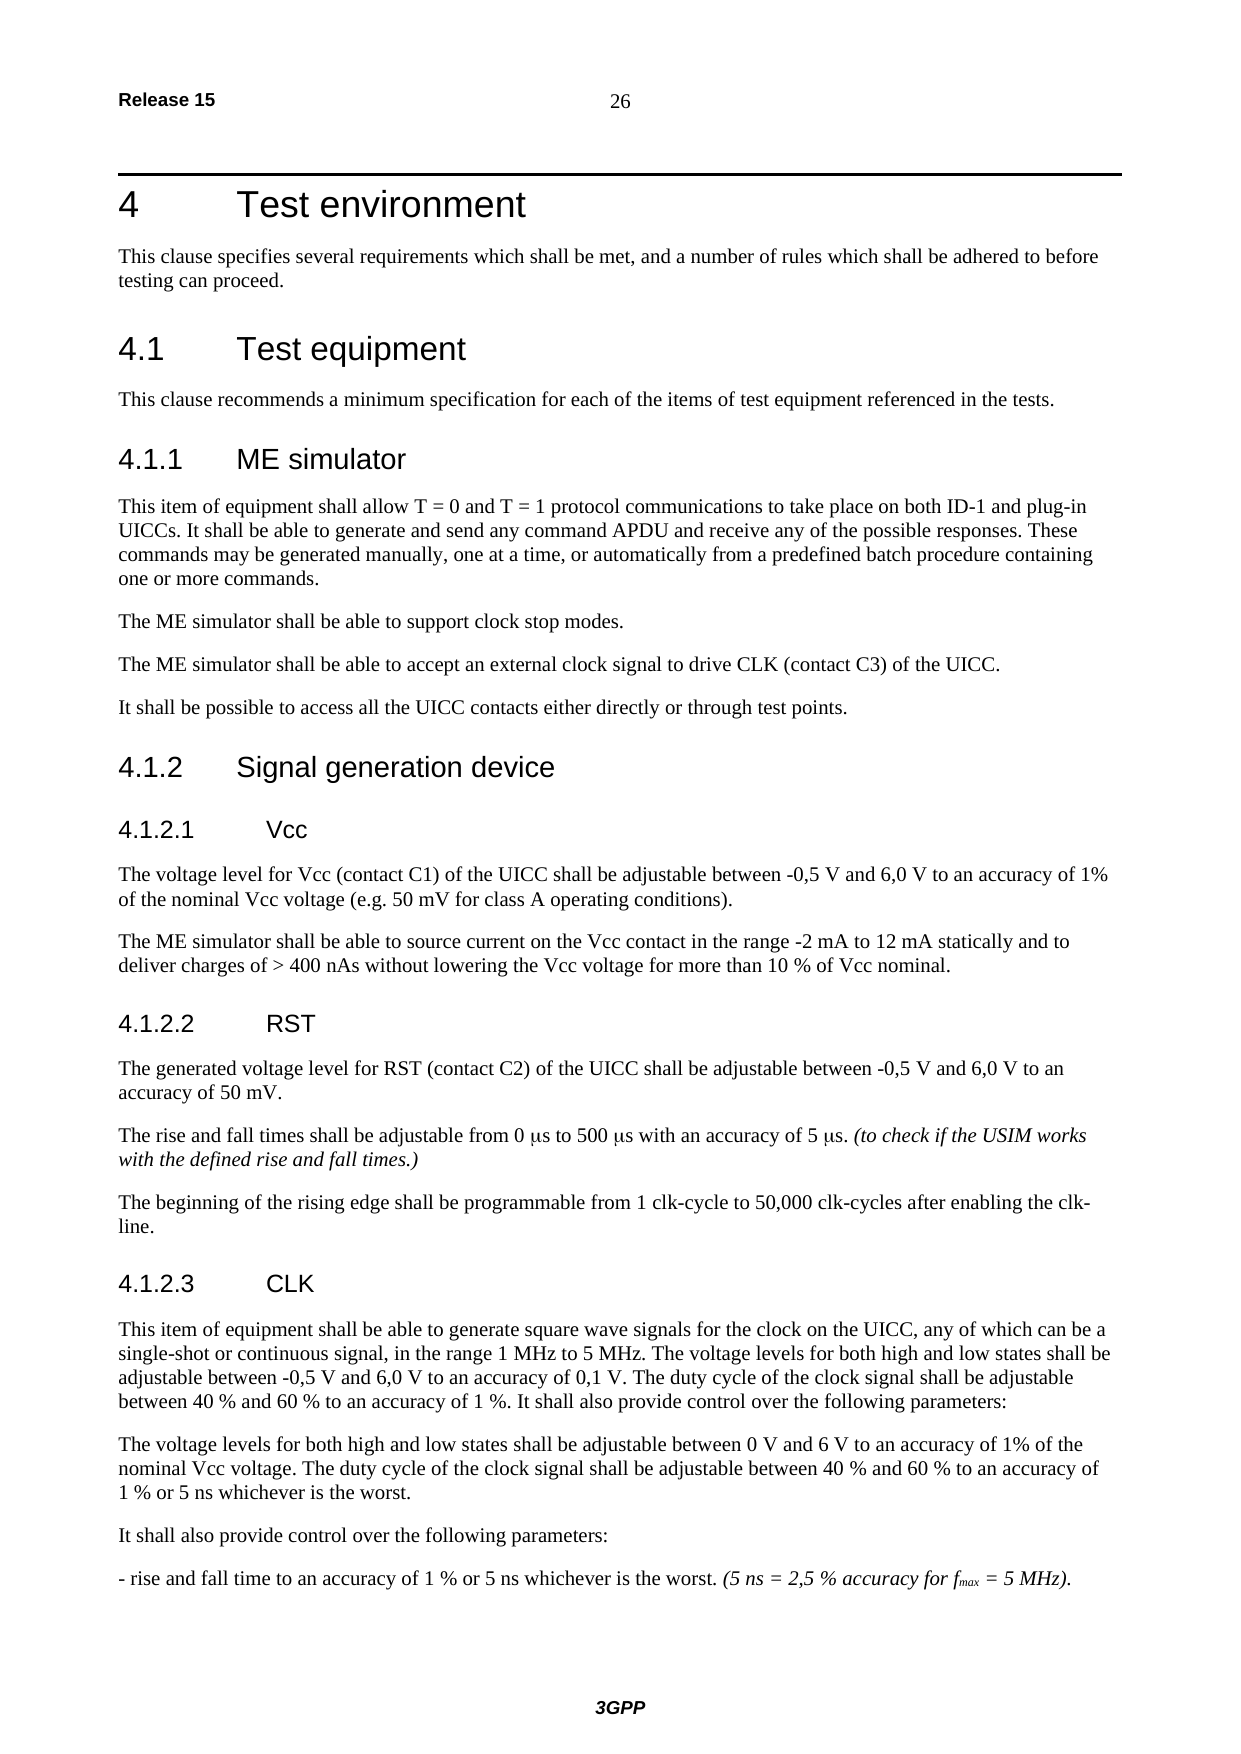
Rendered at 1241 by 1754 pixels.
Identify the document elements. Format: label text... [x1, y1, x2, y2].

subtitle 4.1.2.1 Vcc [118, 815, 1122, 844]
subtitle 4.1 Test equipment [118, 329, 1122, 368]
text The ME simulator shall be able to source current on the Vcc contact in the range -2 mA to 12 mA statically and to deliver charges of > 400 nAs without lowering the Vcc voltage for more than 10 % of Vcc nominal. (to be able to detect current spikes generated by the UICC) [118, 929, 1122, 977]
text The beginning of the rising edge shall be programmable from 1 clk-cycle to 50,000 clk-cycles after enabling the clk-line. (to check if the UICC accepts the minimum and maximum clk-cycle values) [118, 1190, 1122, 1238]
text - rise and fall time to an accuracy of 1 % or 5 ns whichever is the worst. (5 ns = 2,5 % accuracy for fmax = 5 MHz). [118, 1566, 1122, 1589]
text This clause specifies several requirements which shall be met, and a number of rules which shall be adhered to before testing can proceed. [118, 244, 1122, 292]
subtitle 4.1.2.2 RST [118, 1009, 1122, 1037]
text The rise and fall times shall be adjustable from 0 s to 500 s with an accuracy of 5 s. (to check if the USIM works with the defined rise and fall times.) [118, 1123, 1122, 1171]
text It shall be possible to access all the UICC contacts either directly or through test points. [118, 695, 1122, 719]
text This clause recommends a minimum specification for each of the items of test equipment referenced in the tests. [118, 387, 1122, 411]
text The ME simulator shall be able to accept an external clock signal to drive CLK (contact C3) of the UICC. [118, 652, 1122, 676]
subtitle 4 Test environment [118, 176, 1122, 225]
text This item of equipment shall allow T = 0 and T = 1 protocol communications to take place on both ID-1 and plug-in UICCs. It shall be able to generate and send any command APDU and receive any of the possible responses. These commands may be generated manually, one at a time, or automatically from a predefined batch procedure containing one or more commands. [118, 494, 1122, 590]
text The generated voltage level for RST (contact C2) of the UICC shall be adjustable between -0,5 V and 6,0 V to an accuracy of 50 mV. [118, 1056, 1122, 1104]
text It shall also provide control over the following parameters: [118, 1523, 1122, 1547]
subtitle 4.1.2.3 CLK [118, 1269, 1122, 1298]
text The ME simulator shall be able to support clock stop modes. [118, 609, 1122, 633]
subtitle 4.1.1 ME simulator [118, 442, 1122, 475]
subtitle 4.1.2 Signal generation device [118, 750, 1122, 784]
text This item of equipment shall be able to generate square wave signals for the clock on the UICC, any of which can be a single-shot or continuous signal, in the range 1 MHz to 5 MHz. The voltage levels for both high and low states shall be adjustable between -0,5 V and 6,0 V to an accuracy of 0,1 V. The duty cycle of the clock signal shall be adjustable between 40 % and 60 % to an accuracy of 1 %. It shall also provide control over the following parameters: [118, 1317, 1122, 1413]
text The voltage level for Vcc (contact C1) of the UICC shall be adjustable between -0,5 V and 6,0 V to an accuracy of 1% of the nominal Vcc voltage (e.g. 50 mV for class A operating conditions). [118, 862, 1122, 911]
text The voltage levels for both high and low states shall be adjustable between 0 V and 6 V to an accuracy of 1% of the nominal Vcc voltage. The duty cycle of the clock signal shall be adjustable between 40 % and 60 % to an accuracy of 1 % or 5 ns whichever is the worst. [118, 1432, 1122, 1504]
